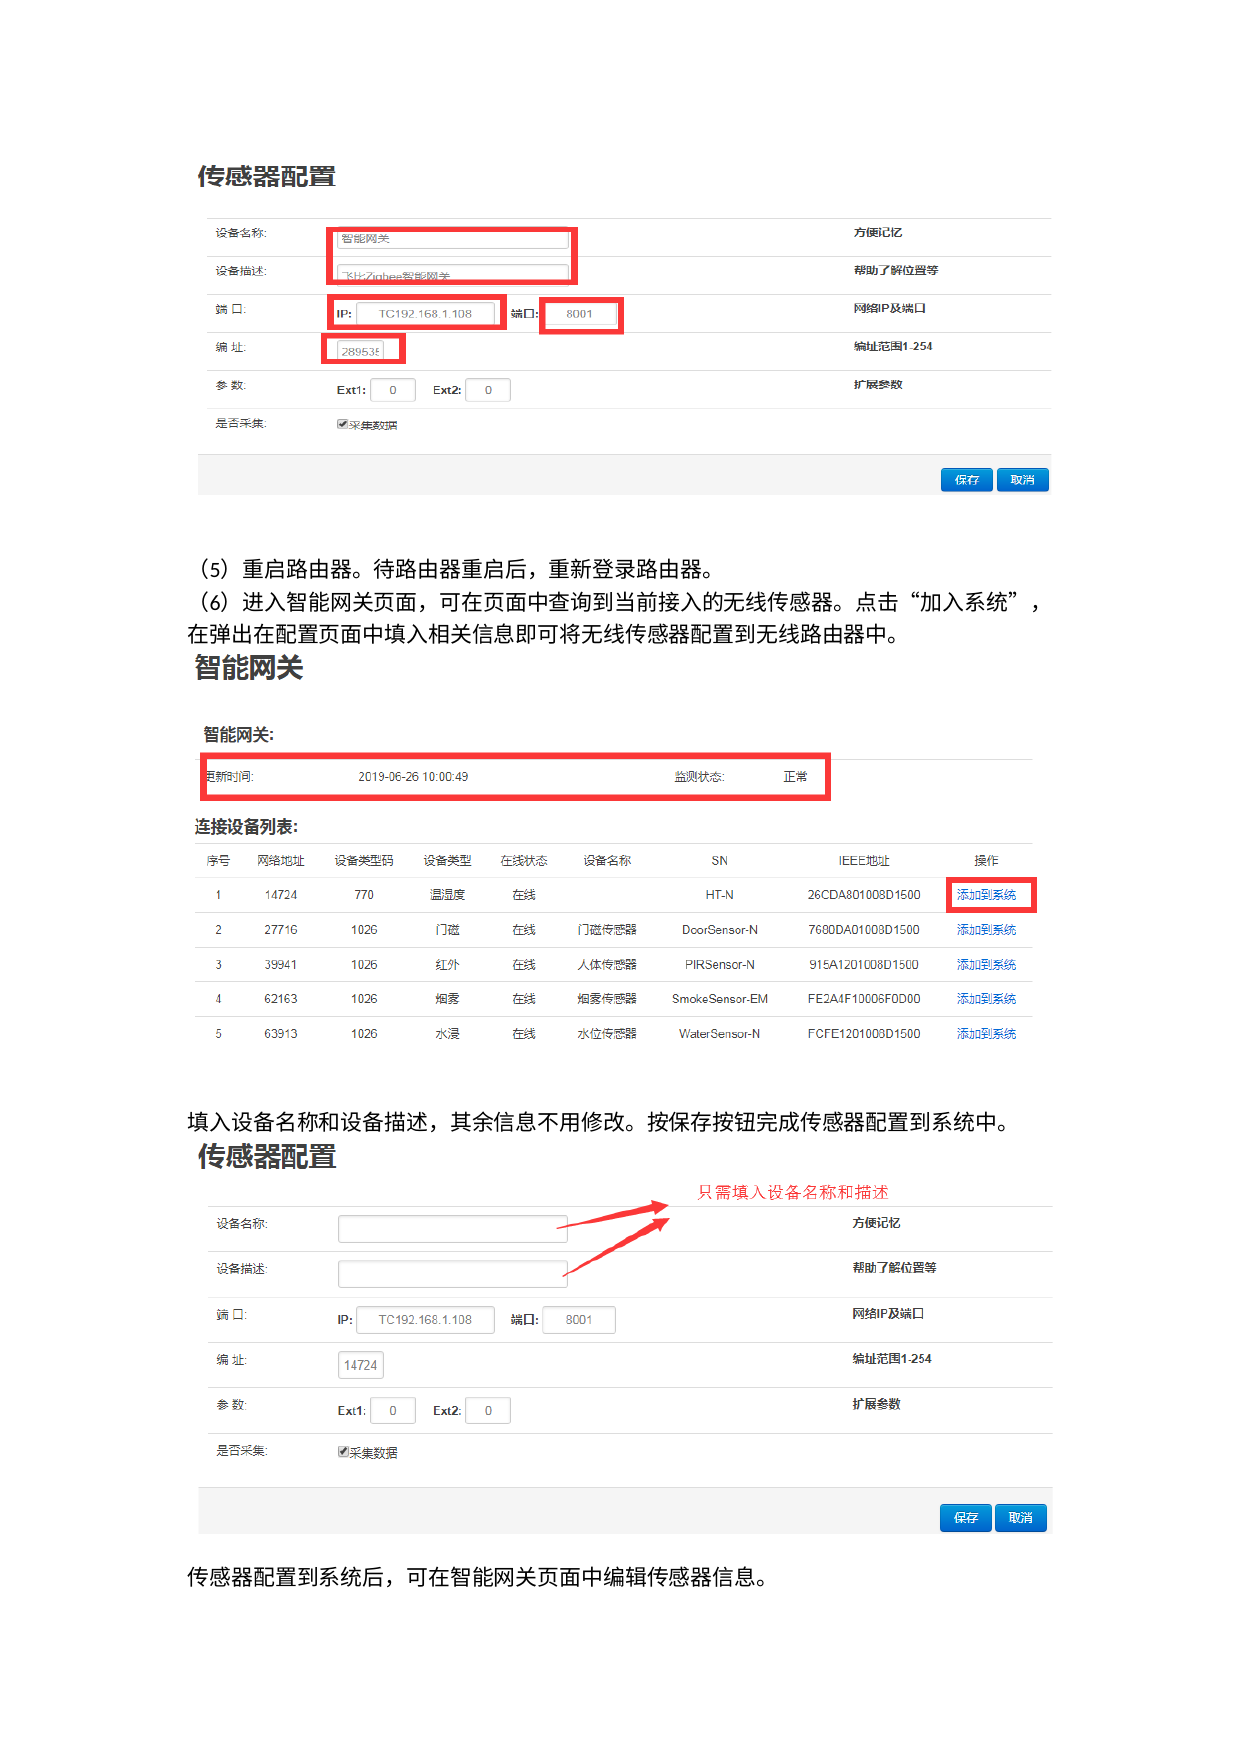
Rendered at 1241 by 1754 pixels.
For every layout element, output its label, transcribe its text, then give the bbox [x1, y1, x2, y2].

picture [187, 162, 1052, 495]
text 传感器配置到系统后，可在智能网关页面中编辑传感器信息。 [187, 1559, 1053, 1592]
picture [187, 1137, 1053, 1534]
text 填入设备名称和设备描述，其余信息不用修改。按保存按钮完成传感器配置到系统中。 [187, 1104, 1053, 1137]
text （5）重启路由器。待路由器重启后，重新登录路由器。 [187, 552, 1053, 584]
text （6）进入智能网关页面，可在页面中查询到当前接入的无线传感器。点击“加入系统”，在弹出在配置页面中填入相关信息即可将无线传感器配置到无线路由器中。 [187, 584, 1053, 649]
picture [187, 649, 1053, 1064]
